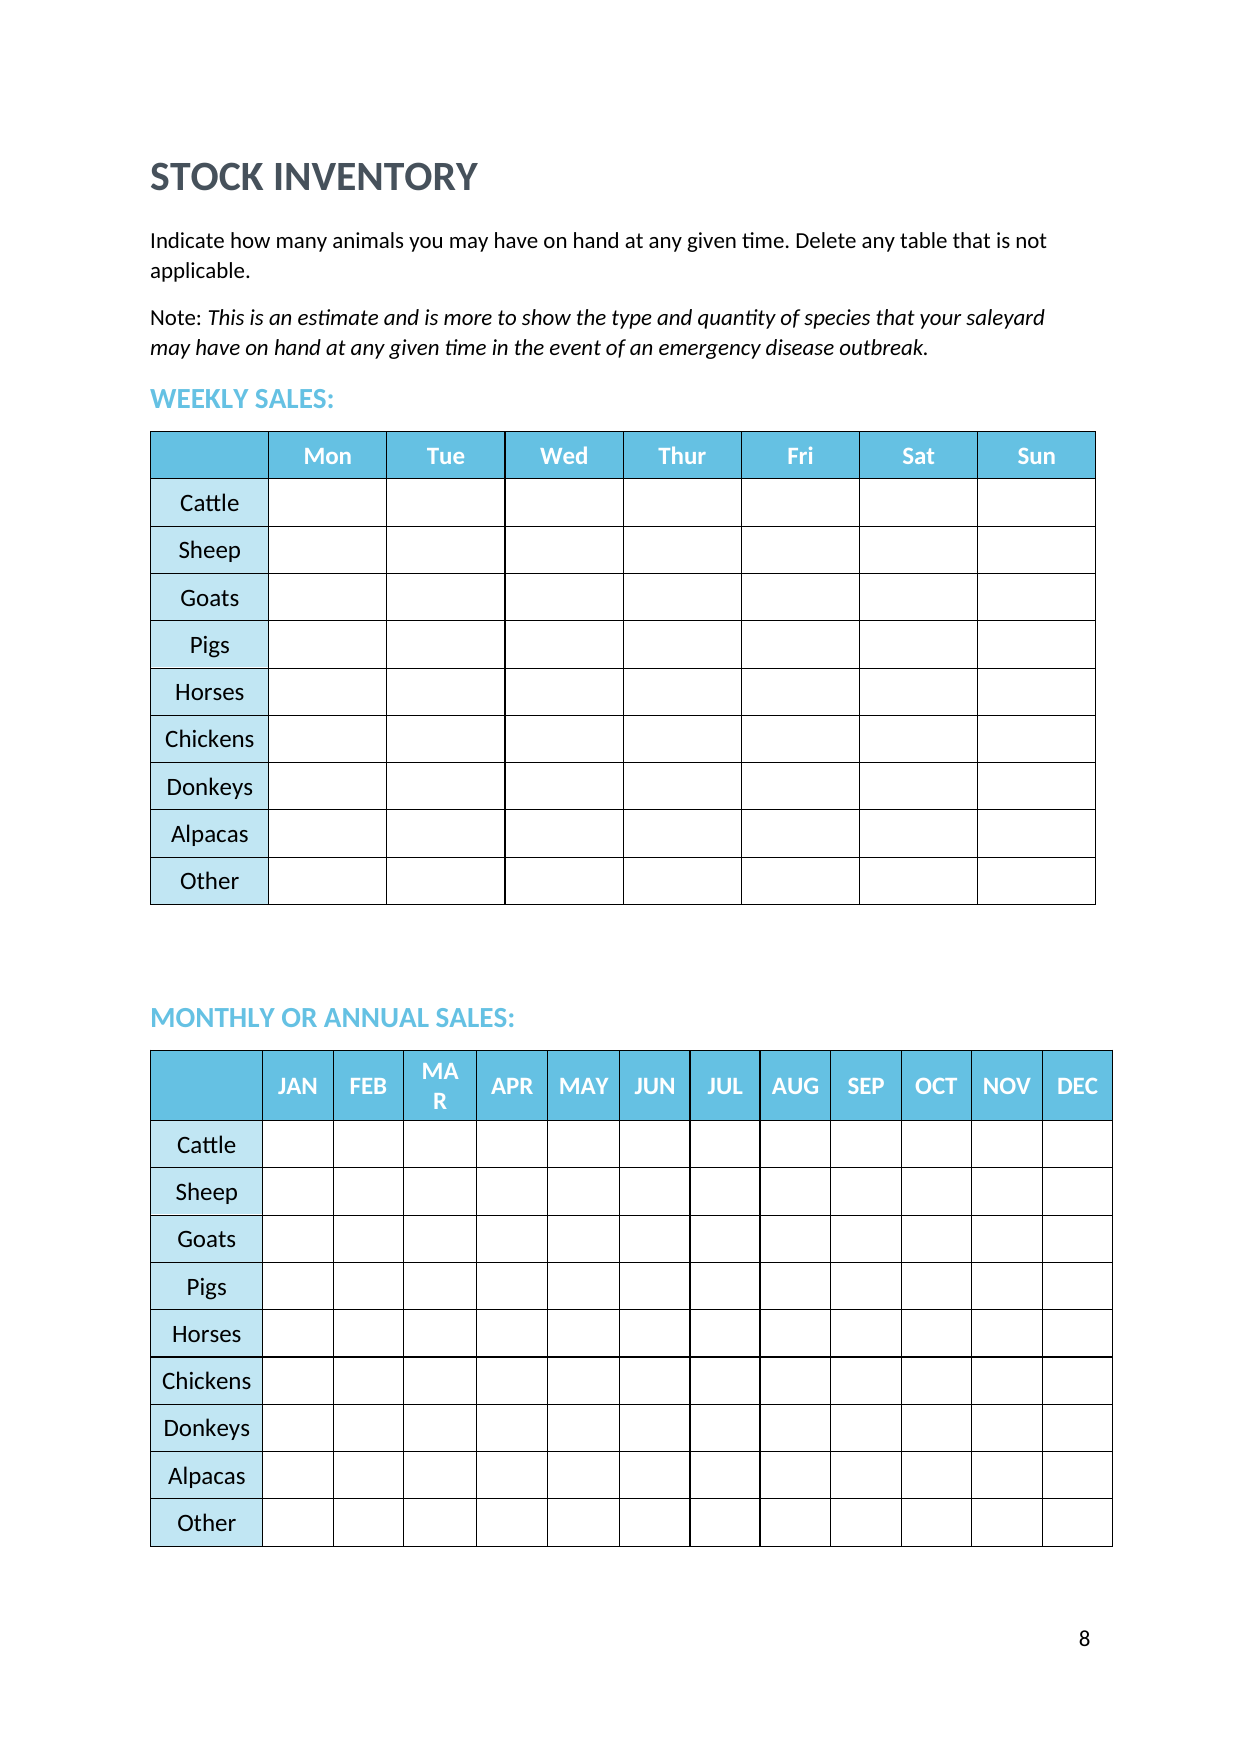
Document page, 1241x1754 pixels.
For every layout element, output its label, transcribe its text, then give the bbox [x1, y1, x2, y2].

table_cell [620, 1310, 689, 1356]
table_cell [761, 1358, 830, 1404]
table_cell [269, 479, 386, 526]
text Indicate how many animals you may have on hand at any given time. Delete any table that is not applicable. [150, 226, 1090, 284]
table_cell [404, 1499, 476, 1546]
table_cell [263, 1452, 333, 1498]
table_cell [387, 574, 504, 620]
table_cell [387, 621, 504, 667]
table_cell [761, 1452, 830, 1498]
table_cell Pigs [151, 621, 268, 667]
table_cell [902, 1168, 971, 1214]
table_cell [691, 1405, 759, 1451]
table_header Sat [860, 432, 977, 478]
table_cell [860, 763, 977, 809]
table_cell [761, 1499, 830, 1546]
table_header JUL [691, 1051, 759, 1120]
table_cell [620, 1358, 689, 1404]
table_header MAY [548, 1051, 619, 1120]
table_cell Chickens [151, 716, 268, 762]
table_cell [978, 810, 1095, 857]
table_cell [387, 763, 504, 809]
table_cell [742, 621, 859, 667]
table_cell [691, 1310, 759, 1356]
subtitle STOCK INVENTORY [150, 150, 1090, 201]
table_cell [548, 1263, 619, 1309]
table_cell [978, 479, 1095, 526]
table_cell [902, 1310, 971, 1356]
table_cell [860, 574, 977, 620]
table_cell [831, 1216, 901, 1262]
table_cell [263, 1216, 333, 1262]
table_cell [972, 1358, 1042, 1404]
table_cell [404, 1168, 476, 1214]
table_cell [1043, 1310, 1112, 1356]
table_cell [506, 810, 623, 857]
table_header JAN [263, 1051, 333, 1120]
table_cell [860, 858, 977, 904]
table_header JUN [620, 1051, 689, 1120]
table_cell [742, 810, 859, 857]
table_cell [506, 763, 623, 809]
table_cell Goats [151, 574, 268, 620]
table_cell [269, 858, 386, 904]
table_cell [902, 1499, 971, 1546]
table_cell [1043, 1168, 1112, 1214]
table_cell [972, 1121, 1042, 1167]
table_cell [548, 1452, 619, 1498]
table_cell [548, 1216, 619, 1262]
table_cell [831, 1358, 901, 1404]
table_cell [387, 858, 504, 904]
table_cell [860, 479, 977, 526]
table_header SEP [831, 1051, 901, 1120]
table_cell [334, 1168, 403, 1214]
table_cell [761, 1216, 830, 1262]
table_cell [860, 810, 977, 857]
table_cell [620, 1405, 689, 1451]
table_cell [1043, 1121, 1112, 1167]
table_cell Sheep [151, 1168, 262, 1214]
table_cell [902, 1405, 971, 1451]
table_cell [334, 1121, 403, 1167]
table_cell [506, 669, 623, 715]
table_cell [620, 1121, 689, 1167]
table_cell [624, 858, 741, 904]
table_cell [831, 1263, 901, 1309]
table_cell [831, 1168, 901, 1214]
table_cell [404, 1405, 476, 1451]
table_cell [902, 1452, 971, 1498]
table_cell [269, 621, 386, 667]
table_cell [761, 1168, 830, 1214]
table_cell [761, 1310, 830, 1356]
table_cell [860, 669, 977, 715]
table_cell [1043, 1405, 1112, 1451]
table_cell [624, 763, 741, 809]
table_cell [404, 1263, 476, 1309]
table_cell [506, 527, 623, 573]
table_header Sun [978, 432, 1095, 478]
table_cell [860, 527, 977, 573]
table_cell [404, 1121, 476, 1167]
table_cell [691, 1358, 759, 1404]
table_cell [691, 1216, 759, 1262]
table_cell [978, 574, 1095, 620]
table_cell [742, 479, 859, 526]
table_cell [742, 716, 859, 762]
table_cell Donkeys [151, 1405, 262, 1451]
table_header DEC [1043, 1051, 1112, 1120]
table_cell [548, 1405, 619, 1451]
table_cell [477, 1499, 547, 1546]
table_cell [1043, 1216, 1112, 1262]
table_cell [263, 1121, 333, 1167]
table_header NOV [972, 1051, 1042, 1120]
table_cell [972, 1216, 1042, 1262]
table_cell [506, 621, 623, 667]
table_cell [761, 1263, 830, 1309]
table_cell [548, 1310, 619, 1356]
table_cell [334, 1452, 403, 1498]
table_cell [387, 716, 504, 762]
table_cell [334, 1358, 403, 1404]
table_cell [620, 1452, 689, 1498]
table_cell [691, 1121, 759, 1167]
table_cell Alpacas [151, 1452, 262, 1498]
table_cell Alpacas [151, 810, 268, 857]
table_cell [387, 669, 504, 715]
table_cell [691, 1263, 759, 1309]
table_cell [506, 716, 623, 762]
table_header Thur [624, 432, 741, 478]
table_cell [831, 1405, 901, 1451]
table_cell [548, 1121, 619, 1167]
table_cell [972, 1263, 1042, 1309]
table_cell [334, 1310, 403, 1356]
table_cell [477, 1263, 547, 1309]
table_cell [477, 1216, 547, 1262]
table_cell [742, 574, 859, 620]
table_cell [1043, 1452, 1112, 1498]
table_header [151, 1051, 262, 1120]
table_header OCT [902, 1051, 971, 1120]
table_cell Horses [151, 1310, 262, 1356]
table_cell [978, 763, 1095, 809]
table_cell Other [151, 1499, 262, 1546]
table_cell Chickens [151, 1358, 262, 1404]
table_cell [477, 1405, 547, 1451]
table_cell [972, 1452, 1042, 1498]
subtitle Weekly Sales: [150, 380, 1090, 416]
table_header Tue [387, 432, 504, 478]
table_cell [978, 669, 1095, 715]
table_cell [902, 1216, 971, 1262]
table_cell Sheep [151, 527, 268, 573]
table_cell Other [151, 858, 268, 904]
text Note: This is an estimate and is more to show the type and quantity of species that your saleyard may have on hand at any given time in the event of an emergency disease outbreak. [150, 303, 1090, 361]
table_cell [548, 1358, 619, 1404]
table_cell Horses [151, 669, 268, 715]
table_cell [860, 716, 977, 762]
table_cell [742, 527, 859, 573]
table_cell [263, 1358, 333, 1404]
table_cell [978, 621, 1095, 667]
table_header APR [477, 1051, 547, 1120]
table_header MAR [404, 1051, 476, 1120]
table_cell [831, 1452, 901, 1498]
table_cell [506, 479, 623, 526]
table_header Fri [742, 432, 859, 478]
table_cell [831, 1310, 901, 1356]
table_cell [404, 1358, 476, 1404]
table_cell Goats [151, 1216, 262, 1262]
table_cell [404, 1310, 476, 1356]
table_cell [263, 1499, 333, 1546]
table_cell [972, 1499, 1042, 1546]
table_cell [902, 1121, 971, 1167]
table_cell [624, 574, 741, 620]
table_cell [263, 1310, 333, 1356]
table_cell [972, 1405, 1042, 1451]
table_cell [624, 810, 741, 857]
table_cell [269, 527, 386, 573]
table_cell [761, 1405, 830, 1451]
table_cell [506, 574, 623, 620]
table_cell [742, 669, 859, 715]
table_cell [263, 1263, 333, 1309]
table_cell [624, 621, 741, 667]
table_cell [477, 1168, 547, 1214]
table_cell [334, 1216, 403, 1262]
table_cell [506, 858, 623, 904]
table_cell [269, 810, 386, 857]
table_cell [269, 574, 386, 620]
table_header Wed [506, 432, 623, 478]
table_cell [691, 1452, 759, 1498]
table_header Mon [269, 432, 386, 478]
table_cell [477, 1310, 547, 1356]
table_cell [477, 1121, 547, 1167]
table_cell [972, 1310, 1042, 1356]
table_header AUG [761, 1051, 830, 1120]
table_cell [1043, 1358, 1112, 1404]
table_cell [620, 1216, 689, 1262]
table_cell [620, 1168, 689, 1214]
table_cell [978, 716, 1095, 762]
table_cell [334, 1499, 403, 1546]
table_cell [624, 716, 741, 762]
table_cell [978, 527, 1095, 573]
table_cell [761, 1121, 830, 1167]
table_cell [902, 1263, 971, 1309]
table_cell [387, 479, 504, 526]
table_cell [387, 810, 504, 857]
table_cell [334, 1405, 403, 1451]
table_cell [263, 1405, 333, 1451]
table_cell [404, 1216, 476, 1262]
table_cell [620, 1263, 689, 1309]
table_cell [742, 858, 859, 904]
table_cell [691, 1168, 759, 1214]
table_cell [269, 716, 386, 762]
table_cell [691, 1499, 759, 1546]
table_cell [860, 621, 977, 667]
table_cell Pigs [151, 1263, 262, 1309]
table_cell [620, 1499, 689, 1546]
table_cell [624, 527, 741, 573]
table_cell [334, 1263, 403, 1309]
table_cell [978, 858, 1095, 904]
table_cell [1043, 1263, 1112, 1309]
table_cell [742, 763, 859, 809]
table_cell Cattle [151, 479, 268, 526]
table_cell Donkeys [151, 763, 268, 809]
table_header [151, 432, 268, 478]
table_cell [972, 1168, 1042, 1214]
table_cell [269, 669, 386, 715]
table_cell [624, 669, 741, 715]
table_cell [404, 1452, 476, 1498]
table_cell Cattle [151, 1121, 262, 1167]
table_cell [387, 527, 504, 573]
table_cell [477, 1452, 547, 1498]
table_cell [624, 479, 741, 526]
subtitle Monthly or Annual Sales: [150, 999, 1090, 1034]
table_cell [831, 1121, 901, 1167]
table_header FEB [334, 1051, 403, 1120]
table_cell [263, 1168, 333, 1214]
table_cell [831, 1499, 901, 1546]
table_cell [1043, 1499, 1112, 1546]
table_cell [548, 1168, 619, 1214]
table_cell [477, 1358, 547, 1404]
table_cell [902, 1358, 971, 1404]
table_cell [269, 763, 386, 809]
table_cell [548, 1499, 619, 1546]
